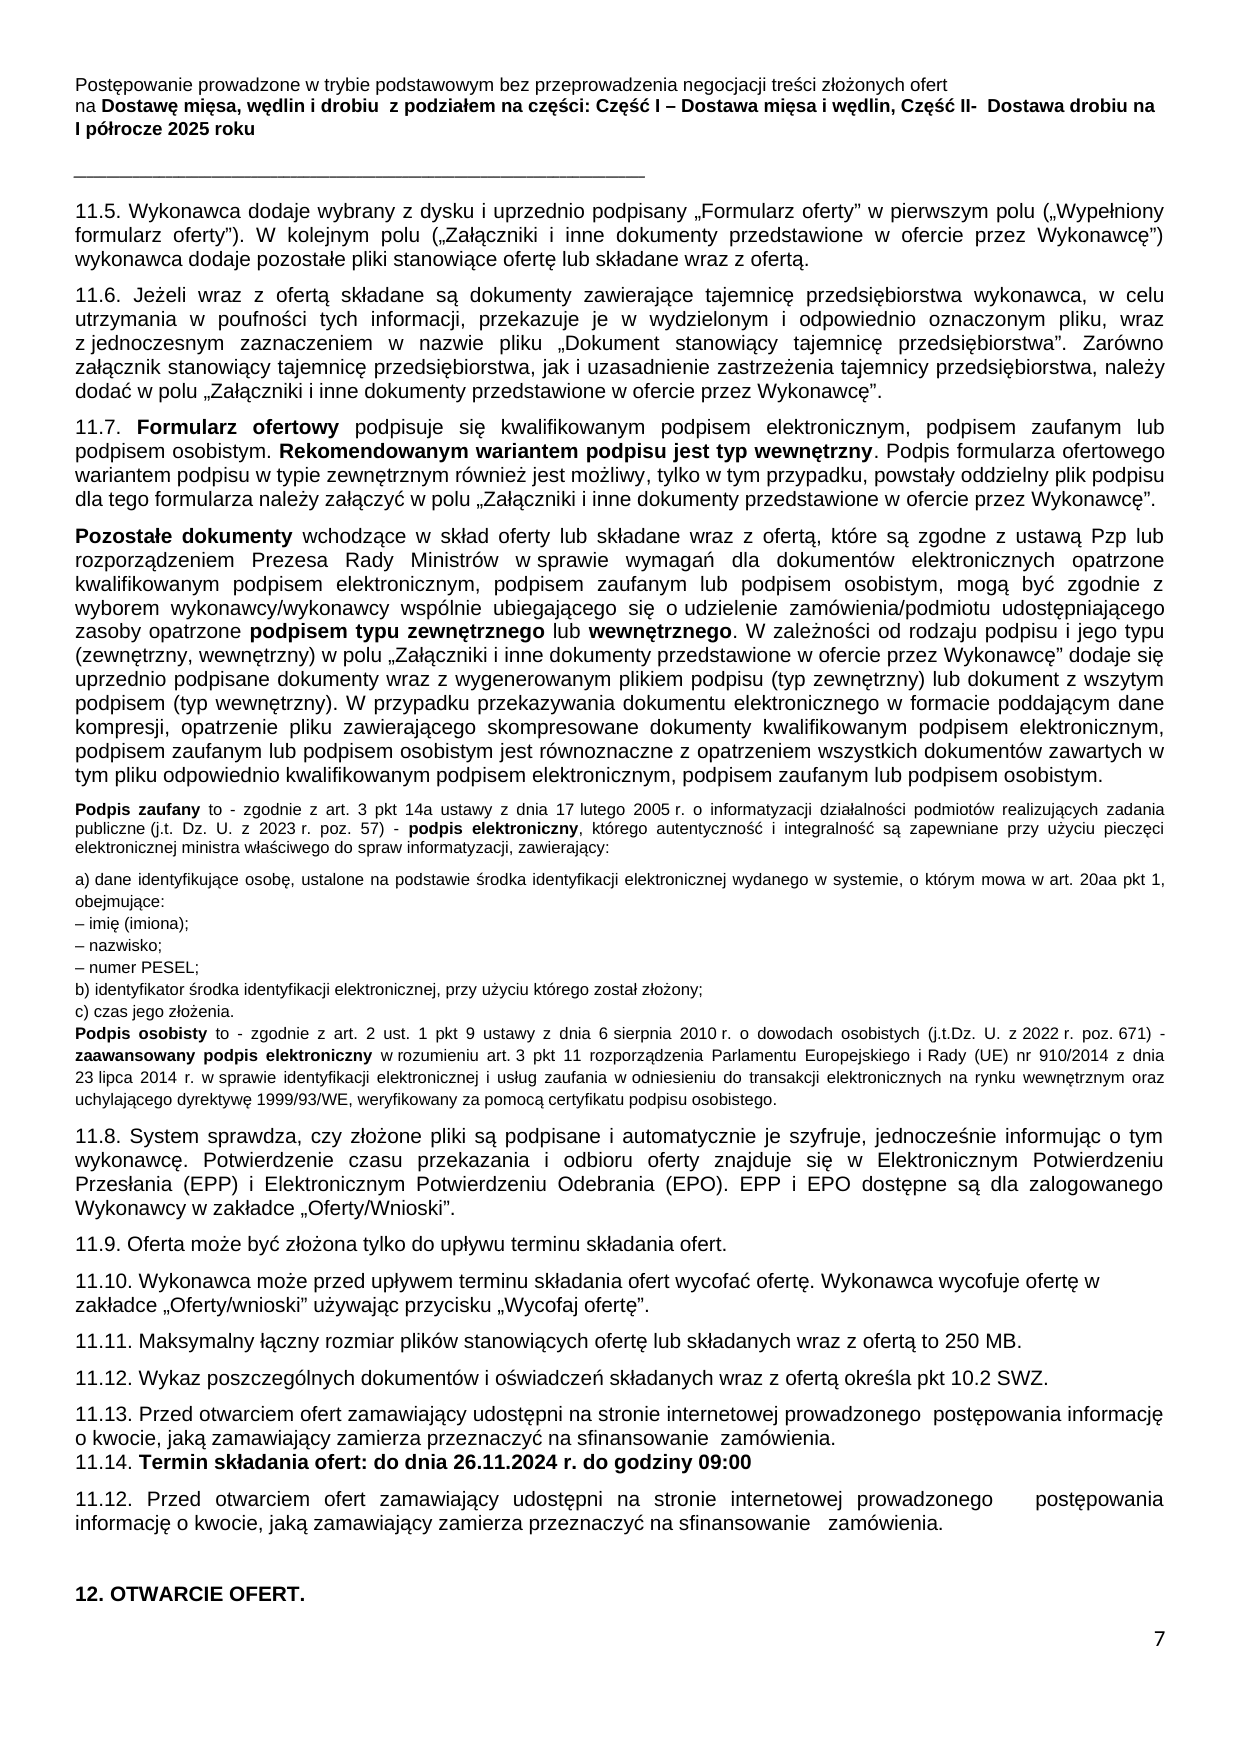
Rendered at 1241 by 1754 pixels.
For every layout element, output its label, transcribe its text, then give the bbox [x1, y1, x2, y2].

text b) identyfikator środka identyfikacji elektronicznej, przy użyciu którego został złożony; [75, 979, 1165, 999]
text 11.10. Wykonawca może przed upływem terminu składania ofert wycofać ofertę. Wykonawca wycofuje ofertę w zakładce „Oferty/wnioski” używając przycisku „Wycofaj ofertę”. [75, 1269, 1165, 1317]
text 11.5. Wykonawca dodaje wybrany z dysku i uprzednio podpisany „Formularz oferty” w pierwszym polu („Wypełniony formularz oferty”). W kolejnym polu („Załączniki i inne dokumenty przedstawione w ofercie przez Wykonawcę”) wykonawca dodaje pozostałe pliki stanowiące ofertę lub składane wraz z ofertą. [75, 198, 1165, 270]
text – imię (imiona); [75, 913, 1165, 933]
text Pozostałe dokumenty wchodzące w skład oferty lub składane wraz z ofertą, które są zgodne z ustawą Pzp lub rozporządzeniem Prezesa Rady Ministrów w sprawie wymagań dla dokumentów elektronicznych opatrzone kwalifikowanym podpisem elektronicznym, podpisem zaufanym lub podpisem osobistym, mogą być zgodnie z wyborem wykonawcy/wykonawcy wspólnie ubiegającego się o udzielenie zamówienia/podmiotu udostępniającego zasoby opatrzone podpisem typu zewnętrznego lub wewnętrznego. W zależności od rodzaju podpisu i jego typu (zewnętrzny, wewnętrzny) w polu „Załączniki i inne dokumenty przedstawione w ofercie przez Wykonawcę” dodaje się uprzednio podpisane dokumenty wraz z wygenerowanym plikiem podpisu (typ zewnętrzny) lub dokument z wszytym podpisem (typ wewnętrzny). W przypadku przekazywania dokumentu elektronicznego w formacie poddającym dane kompresji, opatrzenie pliku zawierającego skompresowane dokumenty kwalifikowanym podpisem elektronicznym, podpisem zaufanym lub podpisem osobistym jest równoznaczne z opatrzeniem wszystkich dokumentów zawartych w tym pliku odpowiednio kwalifikowanym podpisem elektronicznym, podpisem zaufanym lub podpisem osobistym. [75, 523, 1165, 787]
text c) czas jego złożenia. [75, 1001, 1165, 1021]
text 11.14. Termin składania ofert: do dnia 26.11.2024 r. do godziny 09:00 [75, 1450, 1165, 1474]
text 11.11. Maksymalny łączny rozmiar plików stanowiących ofertę lub składanych wraz z ofertą to 250 MB. [75, 1329, 1165, 1353]
text 11.12. Przed otwarciem ofert zamawiający udostępni na stronie internetowej prowadzonego postępowania informację o kwocie, jaką zamawiający zamierza przeznaczyć na sfinansowanie zamówienia. [75, 1486, 1165, 1534]
text Podpis zaufany to - zgodnie z art. 3 pkt 14a ustawy z dnia 17 lutego 2005 r. o informatyzacji działalności podmiotów realizujących zadania publiczne (j.t. Dz. U. z 2023 r. poz. 57) - podpis elektroniczny, którego autentyczność i integralność są zapewniane przy użyciu pieczęci elektronicznej ministra właściwego do spraw informatyzacji, zawierający: [75, 799, 1165, 857]
text Podpis osobisty to - zgodnie z art. 2 ust. 1 pkt 9 ustawy z dnia 6 sierpnia 2010 r. o dowodach osobistych (j.t.Dz. U. z 2022 r. poz. 671) - zaawansowany podpis elektroniczny w rozumieniu art. 3 pkt 11 rozporządzenia Parlamentu Europejskiego i Rady (UE) nr 910/2014 z dnia 23 lipca 2014 r. w sprawie identyfikacji elektronicznej i usług zaufania w odniesieniu do transakcji elektronicznych na rynku wewnętrznym oraz uchylającego dyrektywę 1999/93/WE, weryfikowany za pomocą certyfikatu podpisu osobistego. [75, 1023, 1165, 1108]
text – numer PESEL; [75, 957, 1165, 977]
text 11.8. System sprawdza, czy złożone pliki są podpisane i automatycznie je szyfruje, jednocześnie informując o tym wykonawcę. Potwierdzenie czasu przekazania i odbioru oferty znajduje się w Elektronicznym Potwierdzeniu Przesłania (EPP) i Elektronicznym Potwierdzeniu Odebrania (EPO). EPP i EPO dostępne są dla zalogowanego Wykonawcy w zakładce „Oferty/Wnioski”. [75, 1124, 1165, 1220]
text 11.9. Oferta może być złożona tylko do upływu terminu składania ofert. [75, 1232, 1165, 1256]
text 11.12. Wykaz poszczególnych dokumentów i oświadczeń składanych wraz z ofertą określa pkt 10.2 SWZ. [75, 1366, 1165, 1389]
text 12. OTWARCIE OFERT. [75, 1582, 1165, 1606]
text – nazwisko; [75, 936, 1165, 955]
text a) dane identyfikujące osobę, ustalone na podstawie środka identyfikacji elektronicznej wydanego w systemie, o którym mowa w art. 20aa pkt 1, obejmujące: [75, 869, 1165, 911]
text 11.7. Formularz ofertowy podpisuje się kwalifikowanym podpisem elektronicznym, podpisem zaufanym lub podpisem osobistym. Rekomendowanym wariantem podpisu jest typ wewnętrzny. Podpis formularza ofertowego wariantem podpisu w typie zewnętrznym również jest możliwy, tylko w tym przypadku, powstały oddzielny plik podpisu dla tego formularza należy załączyć w polu „Załączniki i inne dokumenty przedstawione w ofercie przez Wykonawcę”. [75, 415, 1165, 511]
text 11.13. Przed otwarciem ofert zamawiający udostępni na stronie internetowej prowadzonego postępowania informację o kwocie, jaką zamawiający zamierza przeznaczyć na sfinansowanie zamówienia. [75, 1402, 1165, 1450]
text 11.6. Jeżeli wraz z ofertą składane są dokumenty zawierające tajemnicę przedsiębiorstwa wykonawca, w celu utrzymania w poufności tych informacji, przekazuje je w wydzielonym i odpowiednio oznaczonym pliku, wraz z jednoczesnym zaznaczeniem w nazwie pliku „Dokument stanowiący tajemnicę przedsiębiorstwa”. Zarówno załącznik stanowiący tajemnicę przedsiębiorstwa, jak i uzasadnienie zastrzeżenia tajemnicy przedsiębiorstwa, należy dodać w polu „Załączniki i inne dokumenty przedstawione w ofercie przez Wykonawcę”. [75, 283, 1165, 403]
